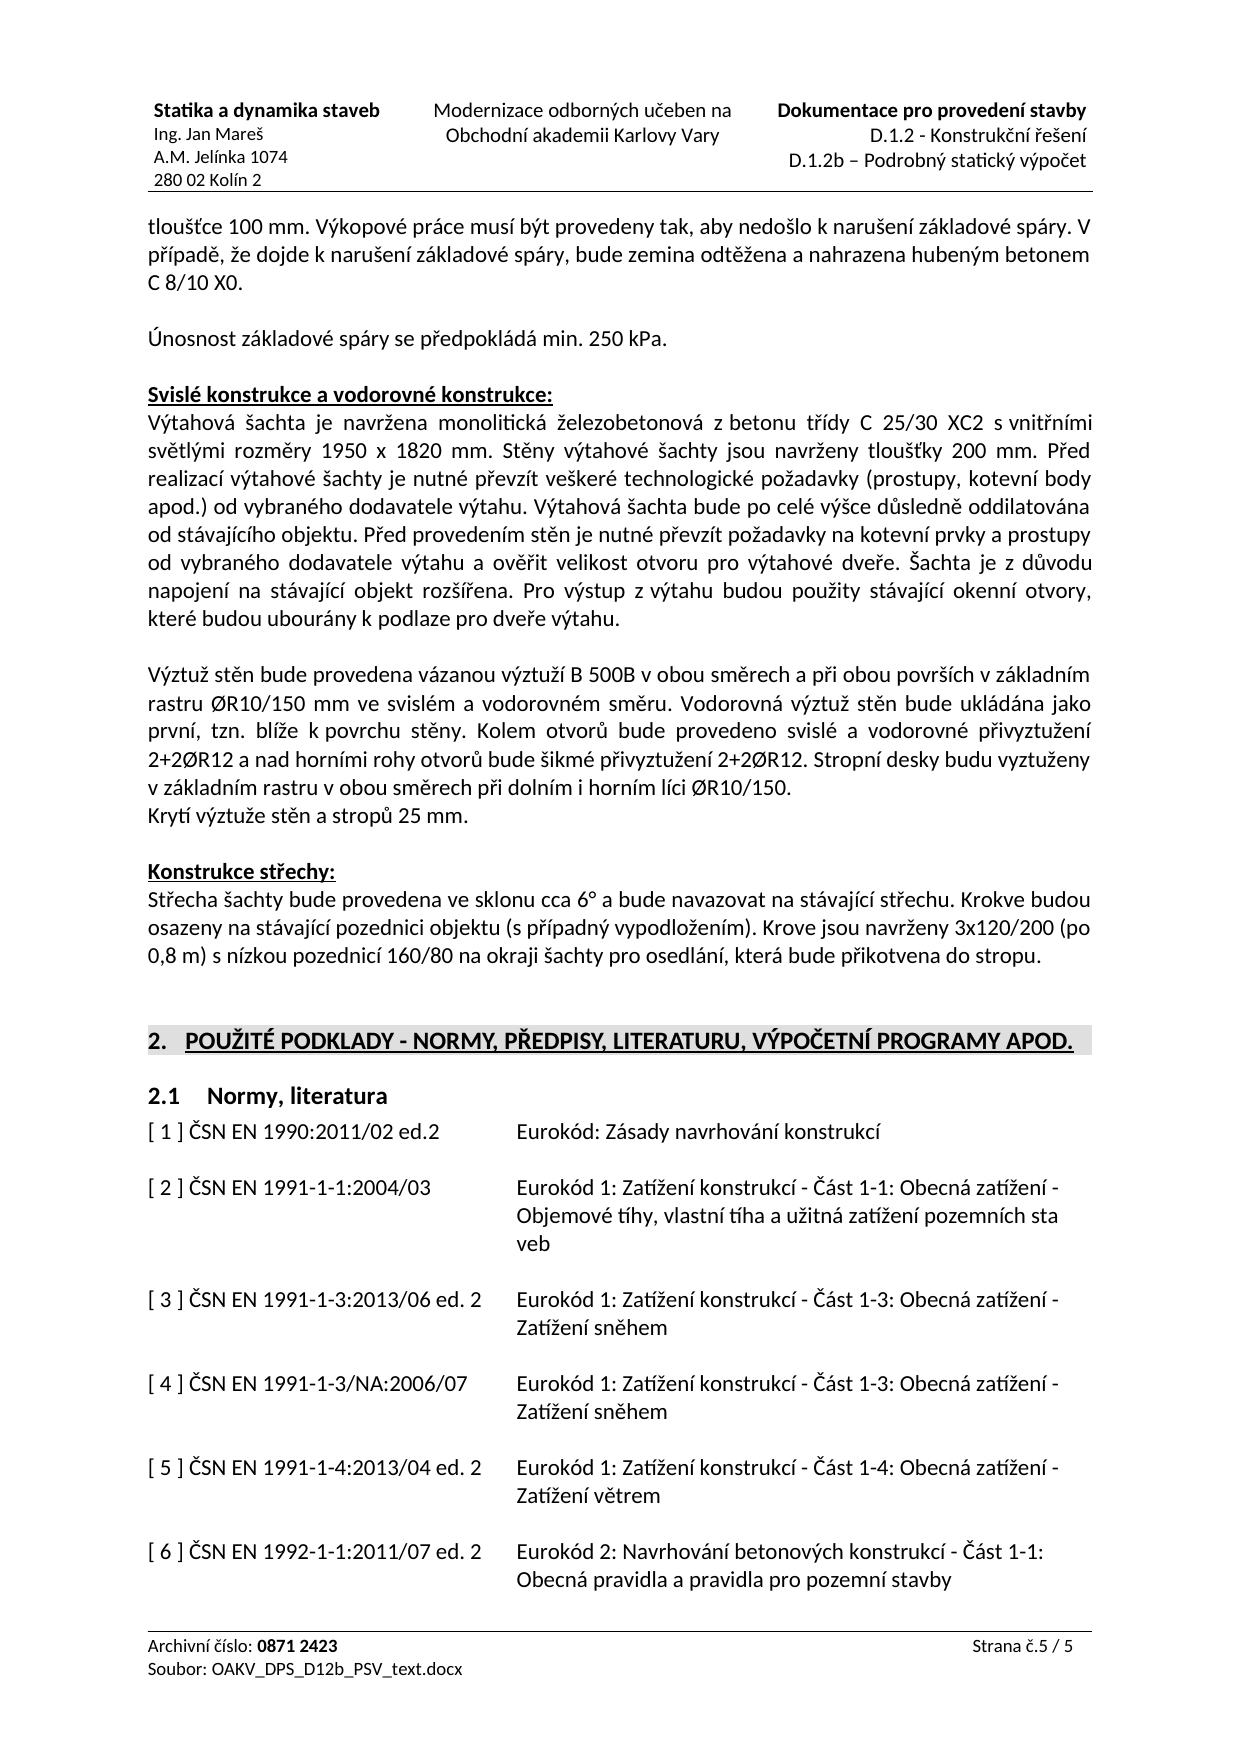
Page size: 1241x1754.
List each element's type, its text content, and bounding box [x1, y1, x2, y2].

subtitle Normy, literatura [148, 1080, 1092, 1111]
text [148, 1566, 1092, 1593]
subtitle Použité podklady - normy, předpisy, literaturu, výpočetní programy apod. [148, 1025, 1092, 1055]
text Výztuž stěn bude provedena vázanou výztuží B 500B v obou směrech a při obou površích v základním rastru ØR10/150 mm ve svislém a vodorovném směru. Vodorovná výztuž stěn bude ukládána jako první, tzn. blíže k povrchu stěny. Kolem otvorů bude provedeno svislé a vodorovné přivyztužení 2+2ØR12 a nad horními rohy otvorů bude šikmé přivyztužení 2+2ØR12. Stropní desky budu vyztuženy v základním rastru v obou směrech při dolním i horním líci ØR10/150. [148, 661, 1092, 801]
text [ 6 ] ČSN EN 1992-1-1:2011/07 ed. 2 Eurokód 2: Navrhování betonových konstrukcí - Část 1-1: [148, 1537, 1092, 1566]
text Únosnost základové spáry se předpokládá min. 250 kPa. [148, 324, 1092, 352]
text Střecha šachty bude provedena ve sklonu cca 6° a bude navazovat na stávající střechu. Krokve budou osazeny na stávající pozednici objektu (s případný vypodložením). Krove jsou navrženy 3x120/200 (po 0,8 m) s nízkou pozednicí 160/80 na okraji šachty pro osedlání, která bude přikotvena do stropu. [148, 885, 1092, 969]
text [ 1 ] ČSN EN 1990:2011/02 ed.2 Eurokód: Zásady navrhování konstrukcí [148, 1117, 1092, 1145]
text [ 3 ] ČSN EN 1991-1-3:2013/06 ed. 2 Eurokód 1: Zatížení konstrukcí - Část 1-3: Obecná zatížení - Zatížení sněhem [148, 1285, 1092, 1341]
text Zatížení větrem [148, 1481, 1092, 1509]
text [148, 212, 1092, 296]
text [ 5 ] ČSN EN 1991-1-4:2013/04 ed. 2 Eurokód 1: Zatížení konstrukcí - Část 1-4: Obecná zatížení - [148, 1453, 1092, 1481]
text Objemové tíhy, vlastní tíha a užitná zatížení pozemních sta veb [148, 1201, 1092, 1257]
text Konstrukce střechy: [148, 857, 1092, 885]
text Svislé konstrukce a vodorovné konstrukce: [148, 380, 1092, 408]
text [ 2 ] ČSN EN 1991-1-1:2004/03 Eurokód 1: Zatížení konstrukcí - Část 1-1: Obecná zatížení - [148, 1173, 1092, 1201]
text Zatížení sněhem [148, 1397, 1092, 1425]
text Krytí výztuže stěn a stropů 25 mm. [148, 801, 1092, 829]
text [ 4 ] ČSN EN 1991-1-3/NA:2006/07 Eurokód 1: Zatížení konstrukcí - Část 1-3: Obecná zatížení - [148, 1369, 1092, 1397]
text Výtahová šachta je navržena monolitická železobetonová z betonu třídy C 25/30 XC2 s vnitřními světlými rozměry 1950 x 1820 mm. Stěny výtahové šachty jsou navrženy tloušťky 200 mm. Před realizací výtahové šachty je nutné převzít veškeré technologické požadavky (prostupy, kotevní body apod.) od vybraného dodavatele výtahu. Výtahová šachta bude po celé výšce důsledně oddilatována od stávajícího objektu. Před provedením stěn je nutné převzít požadavky na kotevní prvky a prostupy od vybraného dodavatele výtahu a ověřit velikost otvoru pro výtahové dveře. Šachta je z důvodu napojení na stávající objekt rozšířena. Pro výstup z výtahu budou použity stávající okenní otvory, které budou ubourány k podlaze pro dveře výtahu. [148, 408, 1092, 633]
